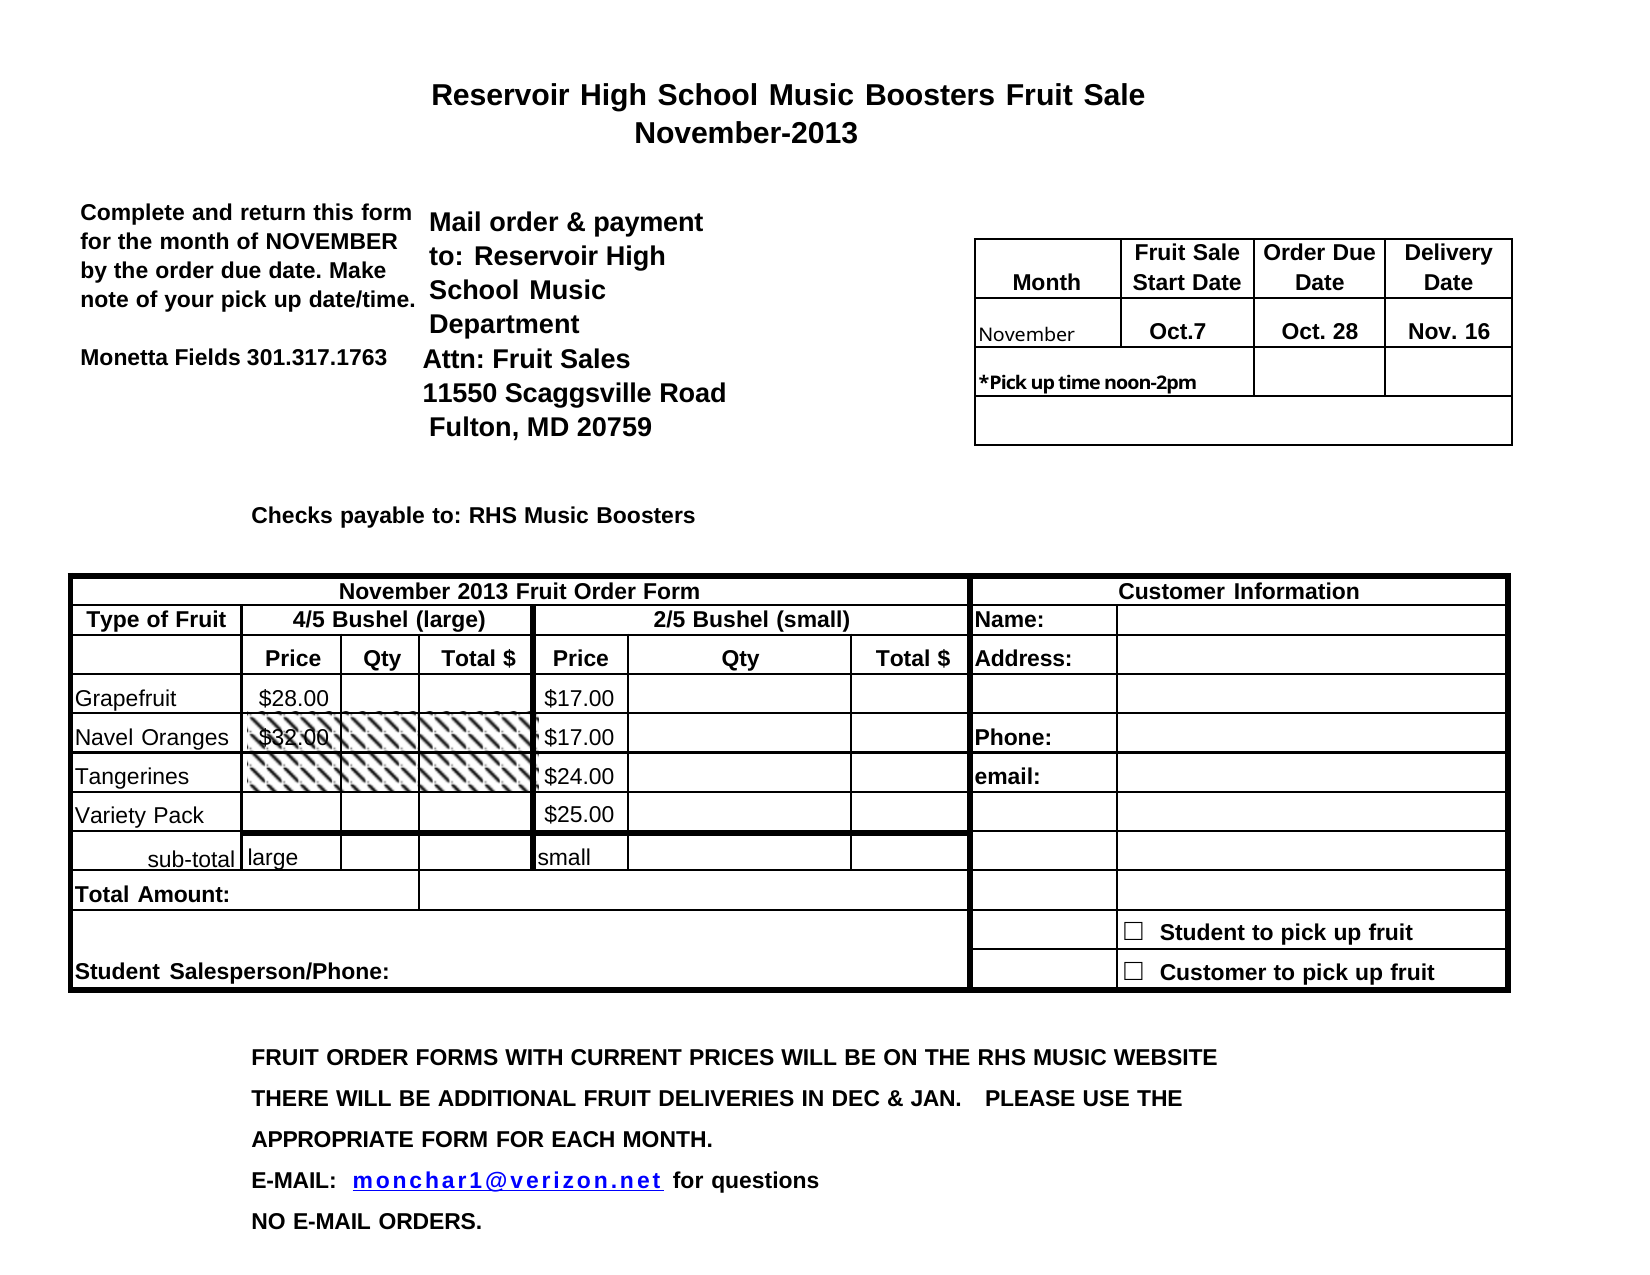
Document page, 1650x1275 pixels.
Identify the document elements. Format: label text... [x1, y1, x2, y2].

table_cell Name: [973, 606, 1116, 633]
table_cell [1118, 754, 1505, 791]
table_cell Address: [973, 636, 1116, 673]
table_cell [243, 754, 340, 791]
table_cell [1118, 636, 1505, 673]
table_cell $17.00 [536, 675, 627, 712]
table_cell Tangerines [73, 754, 240, 791]
table_cell [973, 832, 1116, 869]
table_cell [1118, 793, 1505, 830]
subtitle Mail order & payment to: Reservoir High School Music Department [429, 206, 745, 340]
table_cell Qty [629, 636, 850, 673]
table_cell [1118, 832, 1505, 869]
table_cell Grapefruit [73, 675, 240, 712]
table_cell $25.00 [536, 793, 627, 830]
table_cell [629, 714, 850, 751]
text E-MAIL: monchar1@verizon.net for questions NO E-MAIL ORDERS. [251, 1167, 836, 1235]
table_cell [852, 793, 967, 830]
table_cell [342, 793, 418, 830]
table_cell sub-total [73, 832, 240, 869]
table_cell [629, 675, 850, 712]
text Checks payable to: RHS Music Boosters [251, 502, 1525, 529]
table_cell [420, 675, 530, 712]
text 11550 Scaggsville Road [422, 377, 1525, 408]
table_cell [342, 675, 418, 712]
text Fulton, MD 20759 [429, 411, 1525, 442]
table_cell [1118, 871, 1505, 908]
table_cell [342, 836, 418, 869]
table_cell Price [243, 636, 340, 673]
table_cell large [243, 836, 340, 869]
table_cell [629, 793, 850, 830]
table_cell Total $ [420, 636, 530, 673]
table_cell $28.00 [243, 675, 340, 712]
table_cell Student to pick up fruit [1118, 911, 1505, 948]
table_cell [852, 754, 967, 791]
subtitle Reservoir High School Music Boosters Fruit Sale [431, 77, 1525, 112]
table_cell Phone: [973, 714, 1116, 751]
table_cell Total Amount: [73, 871, 418, 908]
table_cell [1118, 606, 1505, 633]
table_cell Navel Oranges [73, 714, 240, 751]
table_cell [973, 871, 1116, 908]
table_cell 4/5 Bushel (large) [243, 606, 530, 633]
table_cell [420, 793, 530, 830]
table_cell [420, 836, 530, 869]
table_cell [629, 836, 850, 869]
table_cell [973, 950, 1116, 987]
table_header Customer Information [973, 579, 1505, 604]
text FRUIT ORDER FORMS WITH CURRENT PRICES WILL BE ON THE RHS MUSIC WEBSITE THERE WILL BE ADDITIONAL FRUIT DELIVERIES IN DEC & JAN. PLEASE USE THE APPROPRIATE FORM FOR EACH MONTH. [251, 1044, 1225, 1152]
table_cell [973, 911, 1116, 948]
table_cell Total $ [852, 636, 967, 673]
table_cell [852, 675, 967, 712]
table_cell email: [973, 754, 1116, 791]
table_cell small [536, 836, 627, 869]
table_cell $32.00 [243, 714, 340, 751]
table_cell Qty [342, 636, 418, 673]
table_cell Variety Pack [73, 793, 240, 830]
table_cell Type of Fruit [73, 606, 240, 633]
table_cell [852, 714, 967, 751]
table_cell 2/5 Bushel (small) [536, 606, 967, 633]
table_cell Price [536, 636, 627, 673]
table_cell $24.00 [536, 754, 627, 791]
table_cell [629, 754, 850, 791]
table_cell [73, 636, 240, 673]
table_cell [973, 793, 1116, 830]
table_cell [1118, 714, 1505, 751]
table_cell Customer to pick up fruit [1118, 950, 1505, 987]
text November-2013 [64, 115, 1428, 150]
text Complete and return this form for the month of NOVEMBER by the order due date. Make note of your pick up date/time. [80, 199, 418, 312]
table_cell [852, 836, 967, 869]
text Monetta Fields 301.317.1763 [80, 344, 418, 370]
table_cell $17.00 [536, 714, 627, 751]
table_cell [420, 754, 530, 791]
table_header November 2013 Fruit Order Form [73, 579, 967, 604]
table_cell [1118, 675, 1505, 712]
table_cell [420, 871, 967, 908]
table_cell Student Salesperson/Phone: [73, 911, 967, 987]
table_cell [342, 714, 418, 751]
text Attn: Fruit Sales [422, 343, 1525, 374]
table_cell [243, 793, 340, 830]
table_cell [420, 714, 530, 751]
table_cell [342, 754, 418, 791]
table_cell [973, 675, 1116, 712]
